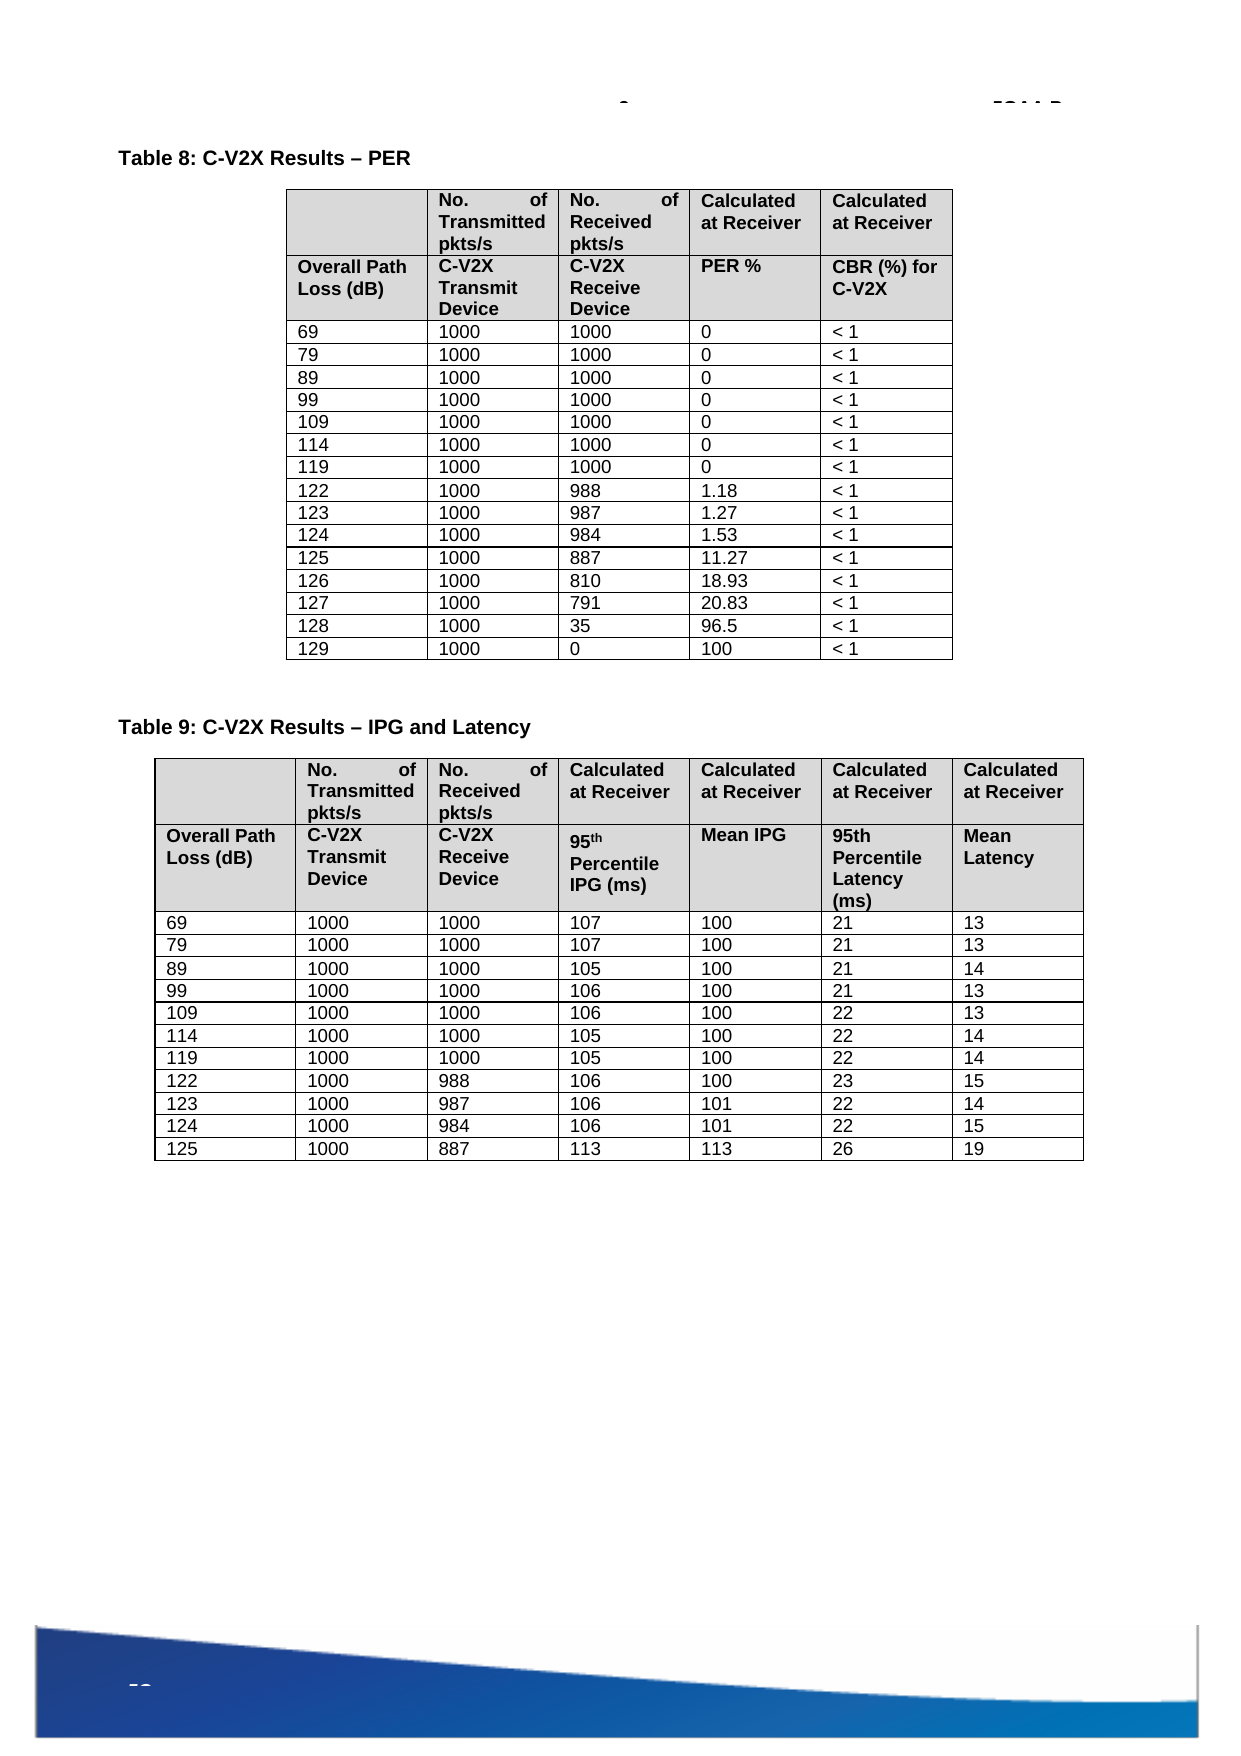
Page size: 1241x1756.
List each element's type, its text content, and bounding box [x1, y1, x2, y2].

table_cell 22 [822, 1025, 952, 1047]
table_cell 11.27 [690, 548, 820, 569]
table_header No. of Transmitted pkts/s [428, 190, 558, 255]
table_cell 101 [690, 1093, 821, 1114]
table_cell 89 [156, 957, 295, 979]
table_cell 124 [156, 1115, 295, 1137]
picture [0, 1625, 1241, 1755]
table_cell Mean Latency [953, 825, 1083, 911]
table_header [287, 190, 427, 255]
table_cell < 1 [821, 366, 952, 388]
table_cell 100 [690, 957, 821, 979]
table_cell 35 [559, 615, 689, 637]
table_cell 106 [559, 1115, 689, 1137]
table_cell 13 [953, 935, 1083, 956]
table_cell 123 [156, 1093, 295, 1114]
table_cell 1000 [428, 502, 558, 523]
table_cell 69 [156, 912, 295, 934]
table_cell 105 [559, 1048, 689, 1069]
table_cell < 1 [821, 479, 952, 501]
table_cell 125 [287, 548, 427, 569]
table_cell 122 [156, 1070, 295, 1092]
table_cell 1000 [428, 457, 558, 478]
table_cell 113 [559, 1138, 689, 1159]
table_cell 1000 [559, 412, 689, 433]
table_cell 15 [953, 1115, 1083, 1137]
table_cell 21 [822, 935, 952, 956]
table_header Calculated at Receiver [953, 759, 1083, 824]
table_cell 1000 [428, 548, 558, 569]
table_cell 22 [822, 1003, 952, 1024]
table_cell < 1 [821, 615, 952, 637]
table_cell 23 [822, 1070, 952, 1092]
table_cell 19 [953, 1138, 1083, 1159]
table_cell 125 [156, 1138, 295, 1159]
table_cell C-V2X Receive Device [559, 256, 689, 320]
table_cell 1000 [559, 344, 689, 365]
table_cell 1000 [296, 1115, 427, 1137]
table_cell 1.27 [690, 502, 820, 523]
table_cell 1000 [559, 457, 689, 478]
table_cell 791 [559, 593, 689, 614]
table_cell 106 [559, 980, 689, 1001]
table_cell 1000 [296, 957, 427, 979]
table_cell 124 [287, 525, 427, 546]
table_cell 106 [559, 1070, 689, 1092]
table_cell 1000 [296, 1003, 427, 1024]
table_cell 109 [287, 412, 427, 433]
table_cell 100 [690, 980, 821, 1001]
table_cell 21 [822, 980, 952, 1001]
table_cell Overall Path Loss (dB) [287, 256, 427, 320]
table_cell 1000 [296, 912, 427, 934]
table_cell 1000 [559, 366, 689, 388]
table_cell < 1 [821, 434, 952, 456]
table_cell 1000 [559, 434, 689, 456]
table_cell 22 [822, 1093, 952, 1114]
table_header [156, 759, 295, 824]
table_cell 126 [287, 570, 427, 592]
table_cell 113 [690, 1138, 821, 1159]
table_cell 119 [287, 457, 427, 478]
table_cell Mean IPG [690, 825, 821, 911]
table_header Calculated at Receiver [822, 759, 952, 824]
table_cell 1000 [296, 1093, 427, 1114]
table_cell 0 [690, 344, 820, 365]
table_cell 1000 [428, 1025, 558, 1047]
table_cell 1000 [428, 321, 558, 343]
table_cell 100 [690, 1048, 821, 1069]
table_cell 988 [428, 1070, 558, 1092]
table_cell 1000 [559, 321, 689, 343]
table_cell 1000 [428, 479, 558, 501]
table_cell 0 [690, 321, 820, 343]
table_cell 20.83 [690, 593, 820, 614]
table_cell < 1 [821, 457, 952, 478]
table_cell < 1 [821, 593, 952, 614]
table_cell 119 [156, 1048, 295, 1069]
table_cell 1000 [428, 366, 558, 388]
table_cell < 1 [821, 412, 952, 433]
table_cell 14 [953, 1048, 1083, 1069]
table_cell 105 [559, 1025, 689, 1047]
table_cell 13 [953, 1003, 1083, 1024]
table_cell 0 [690, 366, 820, 388]
table_cell 101 [690, 1115, 821, 1137]
table_cell 1000 [296, 1138, 427, 1159]
table_cell 96.5 [690, 615, 820, 637]
table_cell 107 [559, 935, 689, 956]
table_header Calculated at Receiver [690, 190, 820, 255]
table_cell 79 [156, 935, 295, 956]
table_cell 1000 [296, 1070, 427, 1092]
table_cell 21 [822, 912, 952, 934]
table_cell 1000 [428, 593, 558, 614]
table_header No. of Received pkts/s [428, 759, 558, 824]
table_cell < 1 [821, 570, 952, 592]
table_cell 14 [953, 1025, 1083, 1047]
table_cell 114 [287, 434, 427, 456]
table_cell < 1 [821, 525, 952, 546]
table_cell 1000 [428, 615, 558, 637]
table_cell 106 [559, 1003, 689, 1024]
table_header Calculated at Receiver [559, 759, 689, 824]
table_cell 89 [287, 366, 427, 388]
table_cell 123 [287, 502, 427, 523]
table_cell 0 [690, 389, 820, 411]
table_cell CBR (%) for C-V2X [821, 256, 952, 320]
table_cell 100 [690, 1025, 821, 1047]
table_cell 109 [156, 1003, 295, 1024]
table_cell 0 [559, 638, 689, 659]
text Table 9: C-V2X Results – IPG and Latency [118, 715, 1240, 739]
table_cell 1000 [428, 1003, 558, 1024]
table_cell 128 [287, 615, 427, 637]
table_cell < 1 [821, 502, 952, 523]
table_header No. of Received pkts/s [559, 190, 689, 255]
table_cell 1.18 [690, 479, 820, 501]
table_cell Overall Path Loss (dB) [156, 825, 295, 911]
table_cell 1000 [428, 525, 558, 546]
table_cell 122 [287, 479, 427, 501]
table_cell 1000 [428, 912, 558, 934]
subtitle Table 8: C-V2X Results – PER [118, 146, 1240, 169]
table_cell 22 [822, 1115, 952, 1137]
table_cell 887 [559, 548, 689, 569]
table_cell 13 [953, 980, 1083, 1001]
table_cell < 1 [821, 638, 952, 659]
table_cell 1000 [296, 935, 427, 956]
table_cell 100 [690, 1070, 821, 1092]
table_cell 987 [428, 1093, 558, 1114]
table_cell 26 [822, 1138, 952, 1159]
table_cell 0 [690, 434, 820, 456]
table_cell 1000 [428, 957, 558, 979]
table_cell 988 [559, 479, 689, 501]
table_cell 18.93 [690, 570, 820, 592]
table_cell 987 [559, 502, 689, 523]
table_header Calculated at Receiver [821, 190, 952, 255]
table_cell 810 [559, 570, 689, 592]
table_cell 15 [953, 1070, 1083, 1092]
table_cell 95th Percentile Latency (ms) [822, 825, 952, 911]
table_cell < 1 [821, 344, 952, 365]
table_header Calculated at Receiver [690, 759, 821, 824]
table_cell 1000 [296, 980, 427, 1001]
table_cell 95th Percentile IPG (ms) [559, 825, 689, 911]
table_cell 1000 [428, 1048, 558, 1069]
table_cell 1000 [428, 638, 558, 659]
table_cell 1000 [428, 935, 558, 956]
table_cell < 1 [821, 321, 952, 343]
table_cell 105 [559, 957, 689, 979]
table_cell PER % [690, 256, 820, 320]
table_cell 79 [287, 344, 427, 365]
table_cell C-V2X Transmit Device [296, 825, 427, 911]
table_cell 14 [953, 1093, 1083, 1114]
table_cell 1000 [428, 570, 558, 592]
table_cell 114 [156, 1025, 295, 1047]
table_cell 0 [690, 457, 820, 478]
table_cell 1000 [428, 434, 558, 456]
table_cell 14 [953, 957, 1083, 979]
table_cell 13 [953, 912, 1083, 934]
table_cell < 1 [821, 389, 952, 411]
table_cell 1000 [428, 980, 558, 1001]
table_cell 22 [822, 1048, 952, 1069]
table_cell 100 [690, 638, 820, 659]
table_cell 21 [822, 957, 952, 979]
table_cell C-V2X Transmit Device [428, 256, 558, 320]
table_cell 106 [559, 1093, 689, 1114]
table_cell 100 [690, 1003, 821, 1024]
table_cell 129 [287, 638, 427, 659]
table_cell < 1 [821, 548, 952, 569]
table_cell 107 [559, 912, 689, 934]
table_cell 127 [287, 593, 427, 614]
table_cell 69 [287, 321, 427, 343]
table_cell 99 [287, 389, 427, 411]
table_cell 887 [428, 1138, 558, 1159]
table_cell 1000 [559, 389, 689, 411]
table_cell 1000 [428, 412, 558, 433]
table_cell 99 [156, 980, 295, 1001]
table_cell 1000 [296, 1048, 427, 1069]
table_cell 0 [690, 412, 820, 433]
table_cell 1.53 [690, 525, 820, 546]
table_cell 984 [428, 1115, 558, 1137]
table_cell 984 [559, 525, 689, 546]
table_cell 1000 [296, 1025, 427, 1047]
table_cell 100 [690, 912, 821, 934]
table_cell 100 [690, 935, 821, 956]
table_cell 1000 [428, 389, 558, 411]
table_cell C-V2X Receive Device [428, 825, 558, 911]
table_header No. of Transmitted pkts/s [296, 759, 427, 824]
table_cell 1000 [428, 344, 558, 365]
